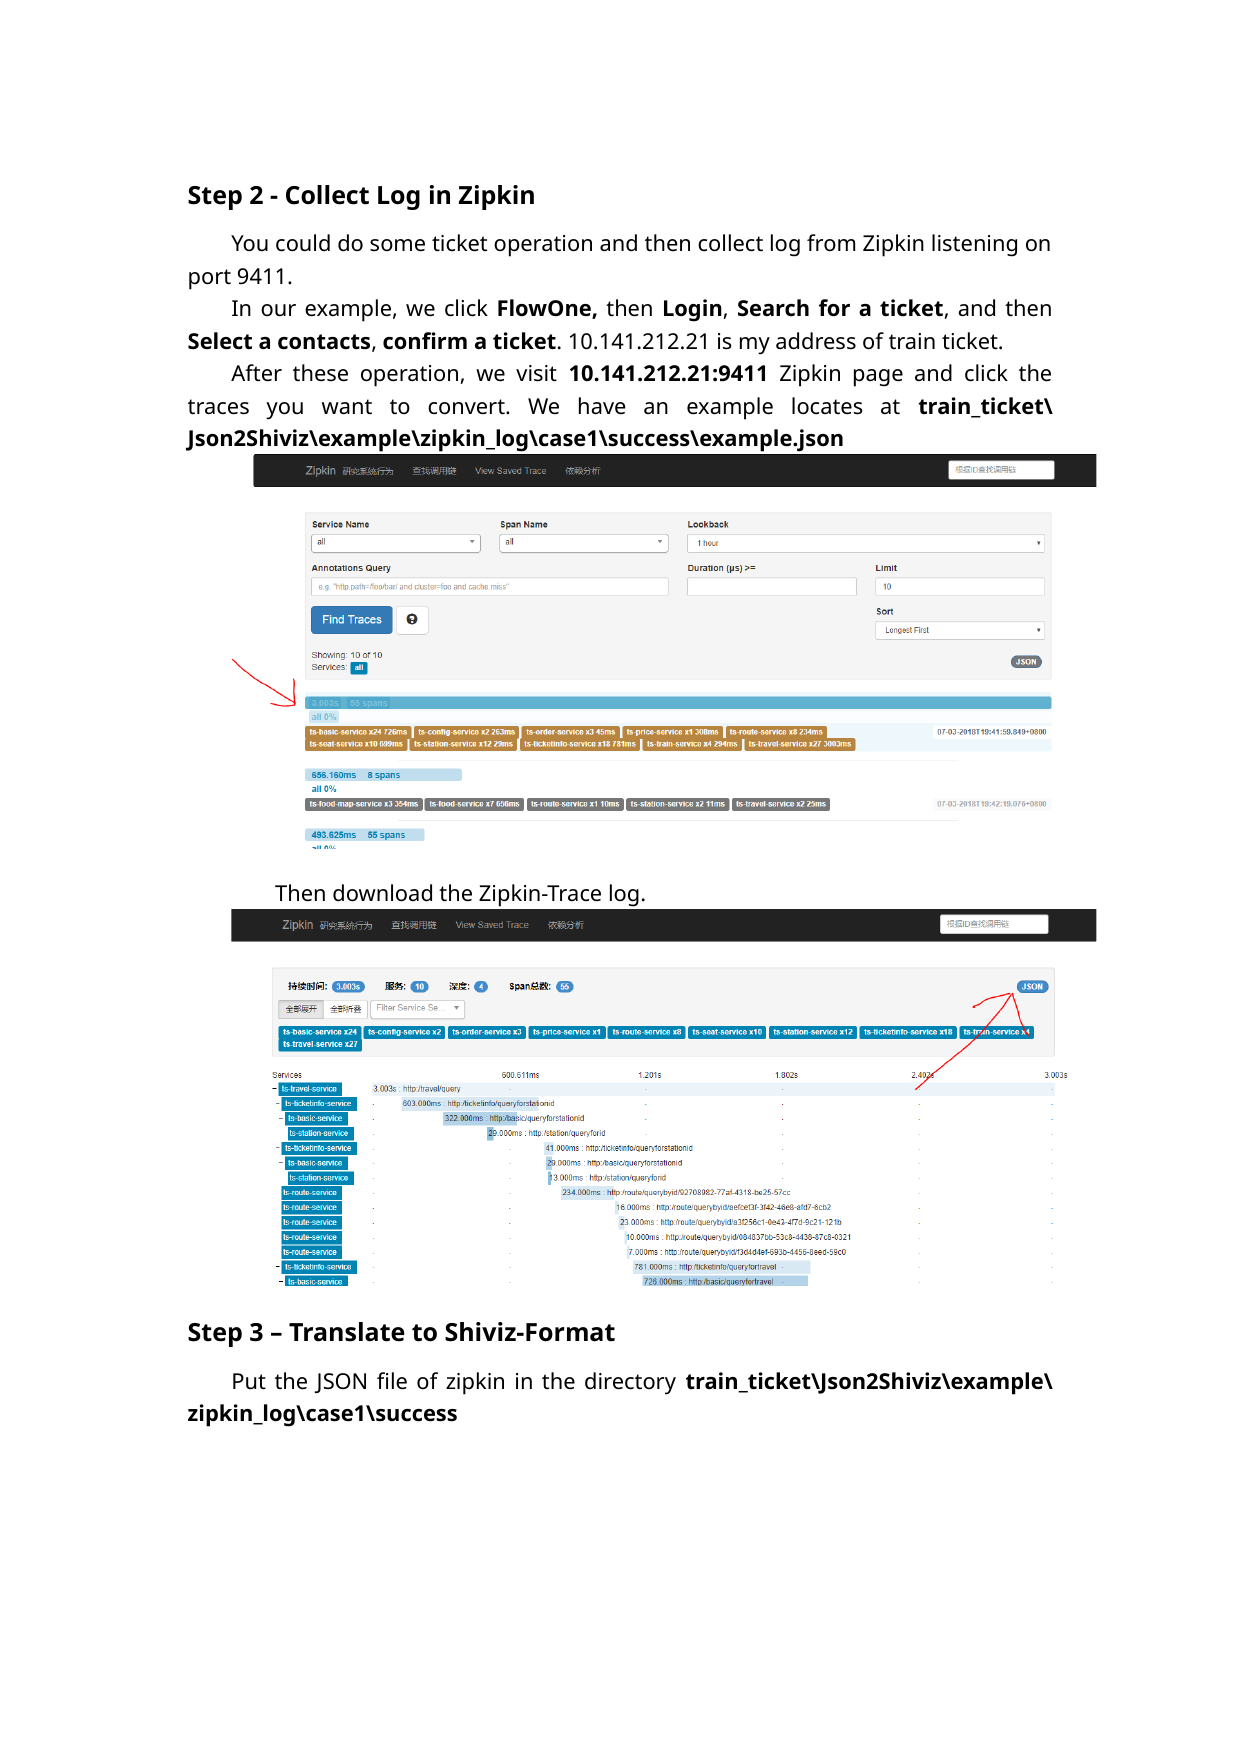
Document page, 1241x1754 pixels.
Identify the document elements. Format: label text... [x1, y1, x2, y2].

picture [231, 909, 1097, 1286]
text Step 3 – Translate to Shiviz-Format [187, 1299, 1053, 1364]
text Step 2 - Collect Log in Zipkin [187, 162, 1053, 227]
text After these operation, we visit 10.141.212.21:9411 Zipkin page and click the traces you want to convert. We have an example locates at train_ticket\Json2Shiviz\example\zipkin_log\case1\success\example.json [187, 357, 1053, 454]
text Then download the Zipkin-Trace log. [187, 877, 1053, 909]
picture [231, 454, 1097, 849]
text Put the JSON file of zipkin in the directory train_ticket\Json2Shiviz\example\zipkin_log\case1\success [187, 1364, 1053, 1429]
text You could do some ticket operation and then collect log from Zipkin listening on port 9411. [187, 227, 1053, 292]
text In our example, we click FlowOne, then Login, Search for a ticket, and then Select a contacts, confirm a ticket. 10.141.212.21 is my address of train ticket. [187, 292, 1053, 357]
